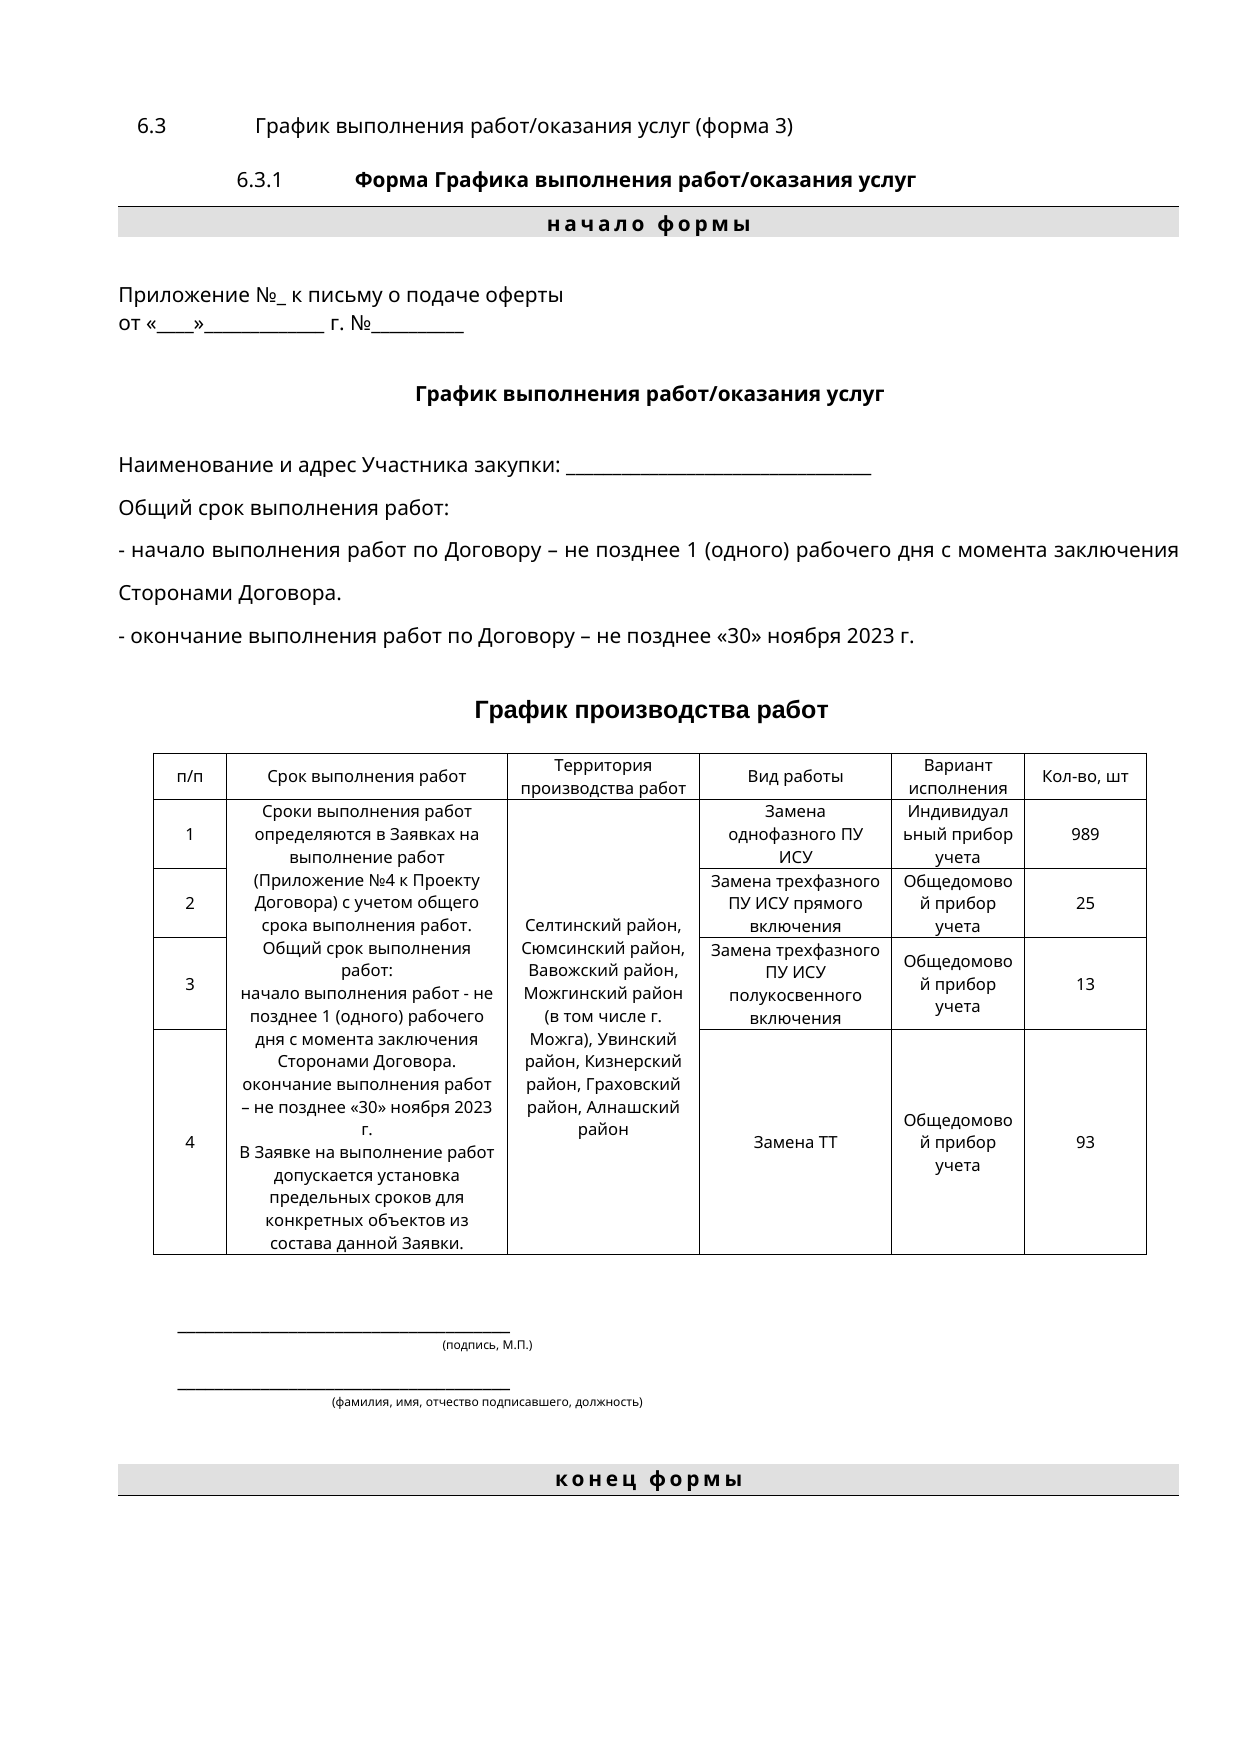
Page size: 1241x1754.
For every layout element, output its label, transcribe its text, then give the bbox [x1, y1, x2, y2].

table_cell 1 [154, 800, 226, 868]
text (фамилия, имя, отчество подписавшего, должность) [118, 1393, 797, 1422]
list Форма Графика выполнения работ/оказания услуг [236, 165, 1181, 193]
table_cell Общедомовой прибор учета [892, 938, 1024, 1029]
table_cell 93 [1025, 1030, 1146, 1254]
text (подпись, М.П.) [118, 1337, 797, 1365]
subtitle График выполнения работ/оказания услуг (форма 3) [137, 111, 1181, 140]
table_header Срок выполнения работ [227, 754, 507, 799]
table_cell Сроки выполнения работ определяются в Заявках на выполнение работ (Приложение №4 к Проекту Договора) с учетом общего срока выполнения работ. Общий срок выполнения работ: начало выполнения работ - не позднее 1 (одного) рабочего дня с момента заключения Сторонами Договора. окончание выполнения работ – не позднее «30» ноября 2023 г. В Заявке на выполнение работ допускается установка предельных сроков для конкретных объектов из состава данной Заявки. [227, 800, 507, 1254]
table_cell 4 [154, 1030, 226, 1254]
table_header Кол-во, шт [1025, 754, 1146, 799]
text конец формы [118, 1464, 1179, 1495]
text ____________________________________ [118, 1365, 1181, 1393]
text - начало выполнения работ по Договору – не позднее 1 (одного) рабочего дня с момента заключения Сторонами Договора. [118, 536, 1181, 607]
table_cell Замена ТТ [700, 1030, 891, 1254]
text Приложение №_ к письму о подаче оферты от «____»_____________ г. №__________ [118, 280, 1181, 337]
table_header Территория производства работ [508, 754, 699, 799]
text начало формы [118, 207, 1179, 237]
table_cell 13 [1025, 938, 1146, 1029]
text ____________________________________ [118, 1308, 1181, 1337]
table_cell Замена трехфазного ПУ ИСУ полукосвенного включения [700, 938, 891, 1029]
table_cell Индивидуальный прибор учета [892, 800, 1024, 868]
table_cell 2 [154, 869, 226, 937]
table_cell 3 [154, 938, 226, 1029]
table_cell Замена трехфазного ПУ ИСУ прямого включения [700, 869, 891, 937]
text - окончание выполнения работ по Договору – не позднее «30» ноября 2023 г. [118, 621, 1181, 649]
table_header Вариант исполнения [892, 754, 1024, 799]
text График выполнения работ/оказания услуг [118, 379, 1181, 408]
text Наименование и адрес Участника закупки: _________________________________ [118, 450, 1181, 479]
table_cell Замена однофазного ПУ ИСУ [700, 800, 891, 868]
text Общий срок выполнения работ: [118, 493, 1181, 521]
table_cell Селтинский район, Сюмсинский район, Вавожский район, Можгинский район (в том числе г. Можга), Увинский район, Кизнерский район, Граховский район, Алнашский район [508, 800, 699, 1254]
table_cell 989 [1025, 800, 1146, 868]
table_cell Общедомовой прибор учета [892, 1030, 1024, 1254]
table_header п/п [154, 754, 226, 799]
text График производства работ [122, 699, 1181, 723]
table_cell Общедомовой прибор учета [892, 869, 1024, 937]
table_header Вид работы [700, 754, 891, 799]
table_cell 25 [1025, 869, 1146, 937]
